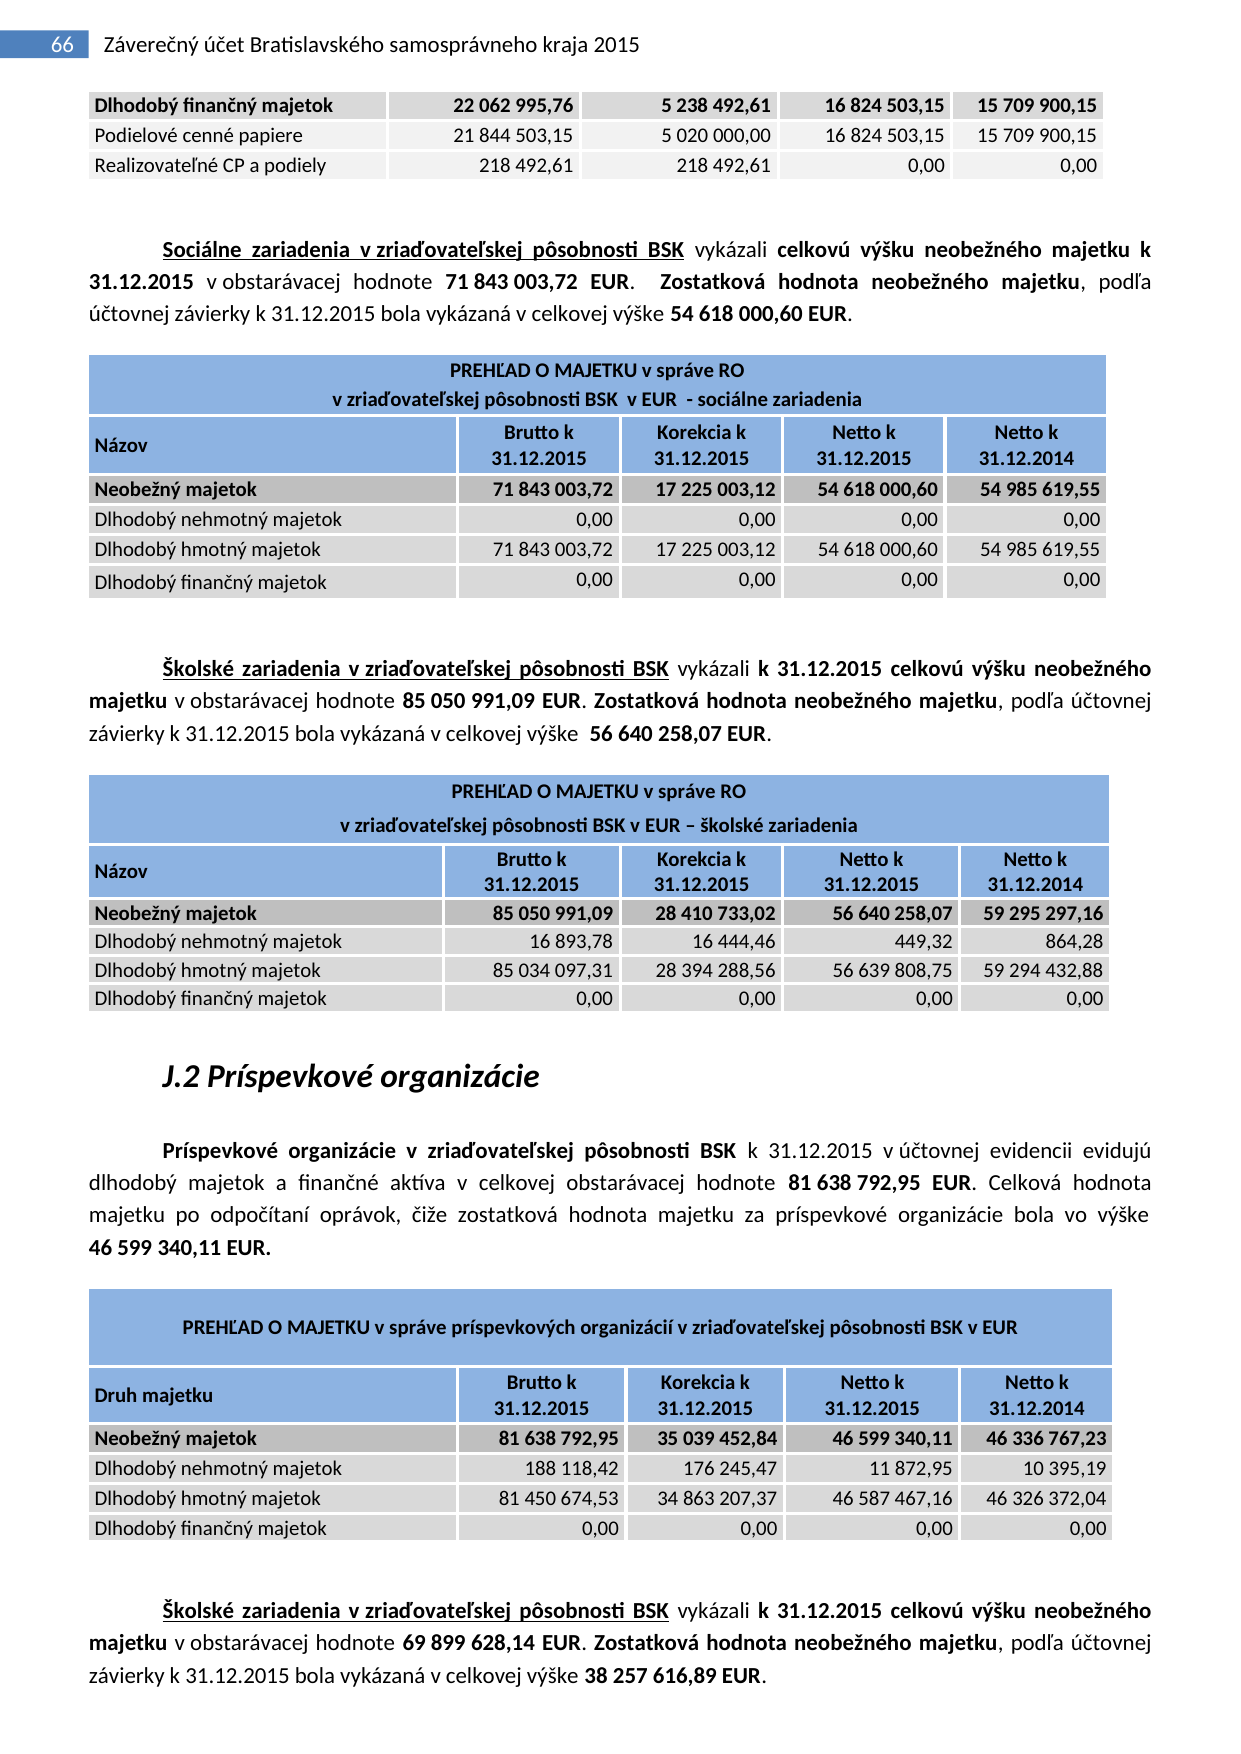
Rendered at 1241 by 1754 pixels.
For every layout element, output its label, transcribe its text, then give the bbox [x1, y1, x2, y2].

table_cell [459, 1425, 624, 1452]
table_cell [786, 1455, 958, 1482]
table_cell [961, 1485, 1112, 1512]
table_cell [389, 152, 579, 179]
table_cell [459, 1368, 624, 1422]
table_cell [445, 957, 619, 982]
text Sociálne zariadenia v zriaďovateľskej pôsobnosti BSK vykázali celkovú výšku neobežného majetku k 31.12.2015 v obstarávacej hodnote 71 843 003,72 EUR. Zostatková hodnota neobežného majetku, podľa účtovnej závierky k 31.12.2015 bola vykázaná v celkovej výške 54 618 000,60 EUR. [89, 235, 1152, 327]
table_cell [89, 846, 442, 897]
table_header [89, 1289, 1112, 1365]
text Školské zariadenia v zriaďovateľskej pôsobnosti BSK vykázali k 31.12.2015 celkovú výšku neobežného majetku v obstarávacej hodnote 85 050 991,09 EUR. Zostatková hodnota neobežného majetku, podľa účtovnej závierky k 31.12.2015 bola vykázaná v celkovej výške 56 640 258,07 EUR. [89, 654, 1152, 747]
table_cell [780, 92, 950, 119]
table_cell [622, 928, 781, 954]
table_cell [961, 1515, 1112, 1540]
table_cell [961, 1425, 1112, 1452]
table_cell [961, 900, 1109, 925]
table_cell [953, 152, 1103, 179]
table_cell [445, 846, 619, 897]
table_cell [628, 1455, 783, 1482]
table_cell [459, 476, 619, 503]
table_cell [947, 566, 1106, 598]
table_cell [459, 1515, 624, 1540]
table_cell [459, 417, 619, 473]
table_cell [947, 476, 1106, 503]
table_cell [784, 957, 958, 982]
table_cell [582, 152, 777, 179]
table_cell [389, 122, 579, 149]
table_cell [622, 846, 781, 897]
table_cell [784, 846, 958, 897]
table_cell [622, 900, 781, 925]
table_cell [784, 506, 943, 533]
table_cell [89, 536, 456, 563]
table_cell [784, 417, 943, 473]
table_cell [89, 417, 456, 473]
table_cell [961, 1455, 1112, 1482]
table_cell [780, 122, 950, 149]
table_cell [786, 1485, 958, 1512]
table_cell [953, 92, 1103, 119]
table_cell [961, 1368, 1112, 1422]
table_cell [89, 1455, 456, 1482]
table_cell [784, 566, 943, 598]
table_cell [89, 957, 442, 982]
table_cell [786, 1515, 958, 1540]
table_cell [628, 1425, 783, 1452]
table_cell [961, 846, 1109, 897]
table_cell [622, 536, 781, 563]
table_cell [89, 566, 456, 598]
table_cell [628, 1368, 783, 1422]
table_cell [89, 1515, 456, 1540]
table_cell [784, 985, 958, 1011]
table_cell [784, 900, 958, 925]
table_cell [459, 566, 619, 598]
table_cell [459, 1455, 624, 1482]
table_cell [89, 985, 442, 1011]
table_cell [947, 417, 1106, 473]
text Školské zariadenia v zriaďovateľskej pôsobnosti BSK vykázali k 31.12.2015 celkovú výšku neobežného majetku v obstarávacej hodnote 69 899 628,14 EUR. Zostatková hodnota neobežného majetku, podľa účtovnej závierky k 31.12.2015 bola vykázaná v celkovej výške 38 257 616,89 EUR. [89, 1596, 1152, 1689]
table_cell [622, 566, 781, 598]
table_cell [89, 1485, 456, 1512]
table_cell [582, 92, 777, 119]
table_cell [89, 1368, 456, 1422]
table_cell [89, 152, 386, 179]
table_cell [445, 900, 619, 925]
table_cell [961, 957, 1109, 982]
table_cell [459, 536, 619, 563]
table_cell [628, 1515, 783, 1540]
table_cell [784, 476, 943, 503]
text Príspevkové organizácie v zriaďovateľskej pôsobnosti BSK k 31.12.2015 v účtovnej evidencii evidujú dlhodobý majetok a finančné aktíva v celkovej obstarávacej hodnote 81 638 792,95 EUR. Celková hodnota majetku po odpočítaní oprávok, čiže zostatková hodnota majetku za príspevkové organizácie bola vo výške 46 599 340,11 EUR. [89, 1136, 1152, 1261]
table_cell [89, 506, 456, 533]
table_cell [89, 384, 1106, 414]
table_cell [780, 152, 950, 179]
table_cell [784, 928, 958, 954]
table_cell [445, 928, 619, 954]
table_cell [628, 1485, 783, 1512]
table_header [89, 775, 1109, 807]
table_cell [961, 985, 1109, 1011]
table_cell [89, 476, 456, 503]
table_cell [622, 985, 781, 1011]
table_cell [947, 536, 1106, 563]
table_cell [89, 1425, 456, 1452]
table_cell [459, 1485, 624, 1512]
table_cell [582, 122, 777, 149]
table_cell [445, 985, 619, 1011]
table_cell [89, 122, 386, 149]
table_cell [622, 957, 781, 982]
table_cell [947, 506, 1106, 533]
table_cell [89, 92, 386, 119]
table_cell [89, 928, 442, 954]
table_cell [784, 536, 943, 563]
text J.2 Príspevkové organizácie [126, 1055, 1152, 1095]
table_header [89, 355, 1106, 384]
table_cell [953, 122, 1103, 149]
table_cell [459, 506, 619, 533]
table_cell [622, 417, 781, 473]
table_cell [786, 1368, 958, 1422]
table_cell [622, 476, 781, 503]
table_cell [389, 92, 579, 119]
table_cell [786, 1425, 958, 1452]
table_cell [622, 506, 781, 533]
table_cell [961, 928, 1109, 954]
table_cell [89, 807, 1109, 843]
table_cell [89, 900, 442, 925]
